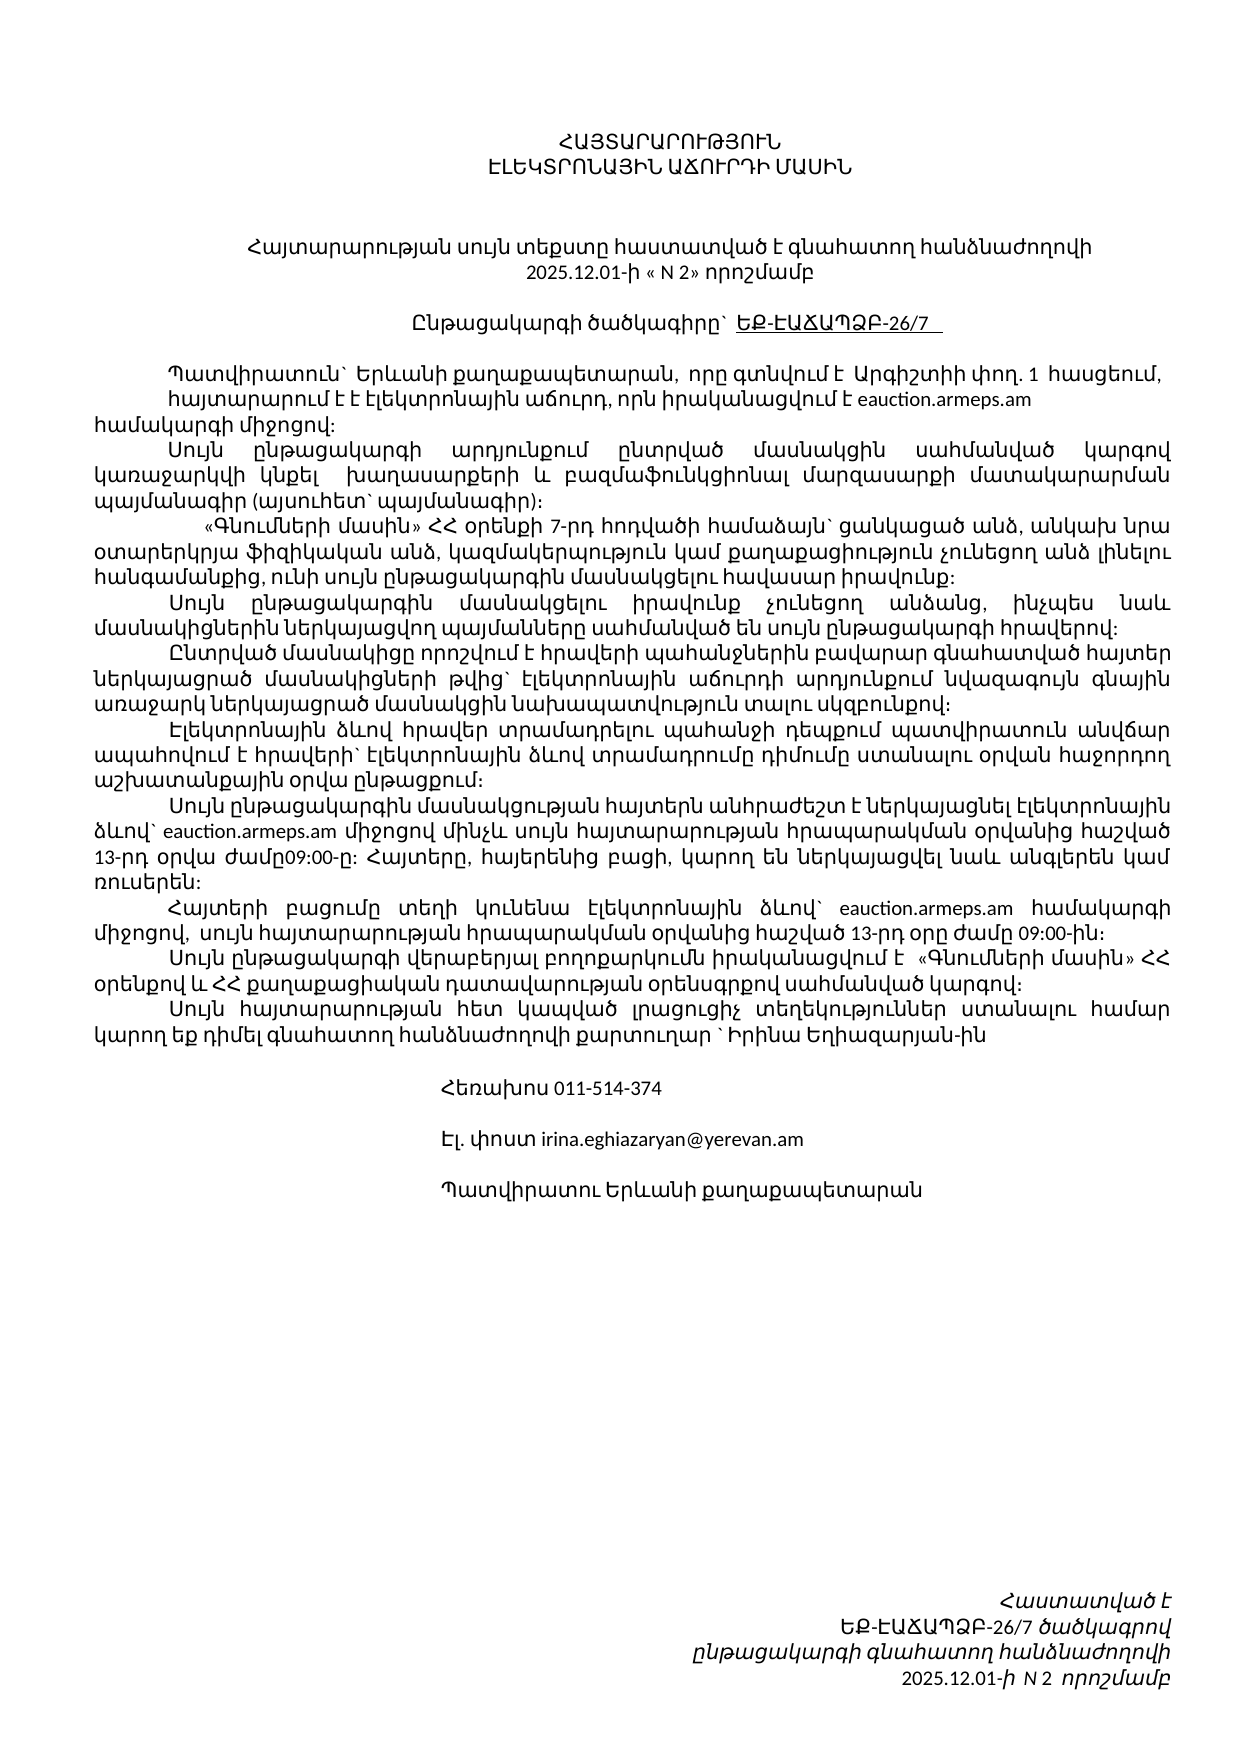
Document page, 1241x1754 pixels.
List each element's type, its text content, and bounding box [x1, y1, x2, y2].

text ԷԼԵԿՏՐՈՆԱՅԻՆ ԱՃՈՒՐԴԻ ՄԱՍԻՆ [94, 154, 1171, 180]
text Պատվիրատուն` Երևանի քաղաքապետարան, որը գտնվում է Արգիշտիի փող. 1 հասցեում, [94, 361, 1171, 386]
text ՀԱՅՏԱՐԱՐՈՒԹՅՈՒՆ [94, 129, 1171, 154]
text Սույն ընթացակարգի վերաբերյալ բողոքարկումն իրականացվում է «Գնումների մասին» ՀՀ օրենքով և ՀՀ քաղաքացիական դատավարության օրենսգրքով սահմանված կարգով։ [94, 946, 1171, 996]
text Ընտրված մասնակիցը որոշվում է հրավերի պահանջներին բավարար գնահատված հայտեր ներկայացրած մասնակիցների թվից` էլեկտրոնային աճուրդի արդյունքում նվազագույն գնային առաջարկ ներկայացրած մասնակցին նախապատվություն տալու սկզբունքով։ [94, 641, 1171, 717]
text 2025.12.01 -ի « N 2» որոշմամբ [94, 259, 1171, 285]
text Սույն հայտարարության հետ կապված լրացուցիչ տեղեկություններ ստանալու համար կարող եք դիմել գնահատող հանձնաժողովի քարտուղար ` Իրինա Եղիազարյան-ին [94, 996, 1171, 1047]
text Հայտարարության սույն տեքստը հաստատված է գնահատող հանձնաժողովի [94, 234, 1171, 259]
text Սույն ընթացակարգին մասնակցության հայտերն անհրաժեշտ է ներկայացնել էլեկտրոնային ձևով` eauction.armeps.am միջոցով մինչև սույն հայտարարության հրապարակման օրվանից հաշված 13-րդ օրվա ժամը09:00-ը: Հայտերը, հայերենից բացի, կարող են ներկայացվել նաև անգլերեն կամ ռուսերեն: [94, 793, 1171, 895]
text Հեռախոս 011-514-374 [94, 1076, 1171, 1101]
text 2025.12.01 -ի N 2 որոշմամբ [94, 1665, 1171, 1690]
text «Գնումների մասին» ՀՀ օրենքի 7-րդ հոդվածի համաձայն` ցանկացած անձ, անկախ նրա օտարերկրյա ֆիզիկական անձ, կազմակերպություն կամ քաղաքացիություն չունեցող անձ լինելու հանգամանքից, ունի սույն ընթացակարգին մասնակցելու հավասար իրավունք: [94, 513, 1171, 590]
text Սույն ընթացակարգի արդյունքում ընտրված մասնակցին սահմանված կարգով կառաջարկվի կնքել խաղասարքերի և բազմաֆունկցիոնալ մարզասարքի մատակարարման պայմանագիր (այսուհետ` պայմանագիր)։ [94, 437, 1171, 513]
text Էլ. փոստ irina.eghiazaryan@yerevan.am [94, 1126, 1171, 1152]
text Ընթացակարգի ծածկագիրը` ԵՔ-ԷԱՃԱՊՁԲ-26/7 [94, 310, 1171, 336]
text ԵՔ-ԷԱՃԱՊՁԲ-26/7 ծածկագրով [94, 1614, 1171, 1639]
text Պատվիրատու Երևանի քաղաքապետարան [94, 1177, 1171, 1203]
text Էլեկտրոնային ձևով հրավեր տրամադրելու պահանջի դեպքում պատվիրատուն անվճար ապահովում է հրավերի` էլեկտրոնային ձևով տրամադրումը դիմումը ստանալու օրվան հաջորդող աշխատանքային օրվա ընթացքում։ [94, 717, 1171, 793]
text հայտարարում է է էլեկտրոնային աճուրդ, որն իրականացվում է eauction.armeps.am համակարգի միջոցով: [94, 386, 1171, 437]
text ընթացակարգի գնահատող հանձնաժողովի [94, 1639, 1171, 1665]
text Սույն ընթացակարգին մասնակցելու իրավունք չունեցող անձանց, ինչպես նաև մասնակիցներին ներկայացվող պայմանները սահմանված են սույն ընթացակարգի հրավերով: [94, 590, 1171, 641]
text Հաստատված է [94, 1589, 1171, 1614]
text Հայտերի բացումը տեղի կունենա էլեկտրոնային ձևով` eauction.armeps.am համակարգի միջոցով, սույն հայտարարության հրապարակման օրվանից հաշված 13-րդ օրը ժամը 09:00-ին։ [94, 895, 1171, 946]
